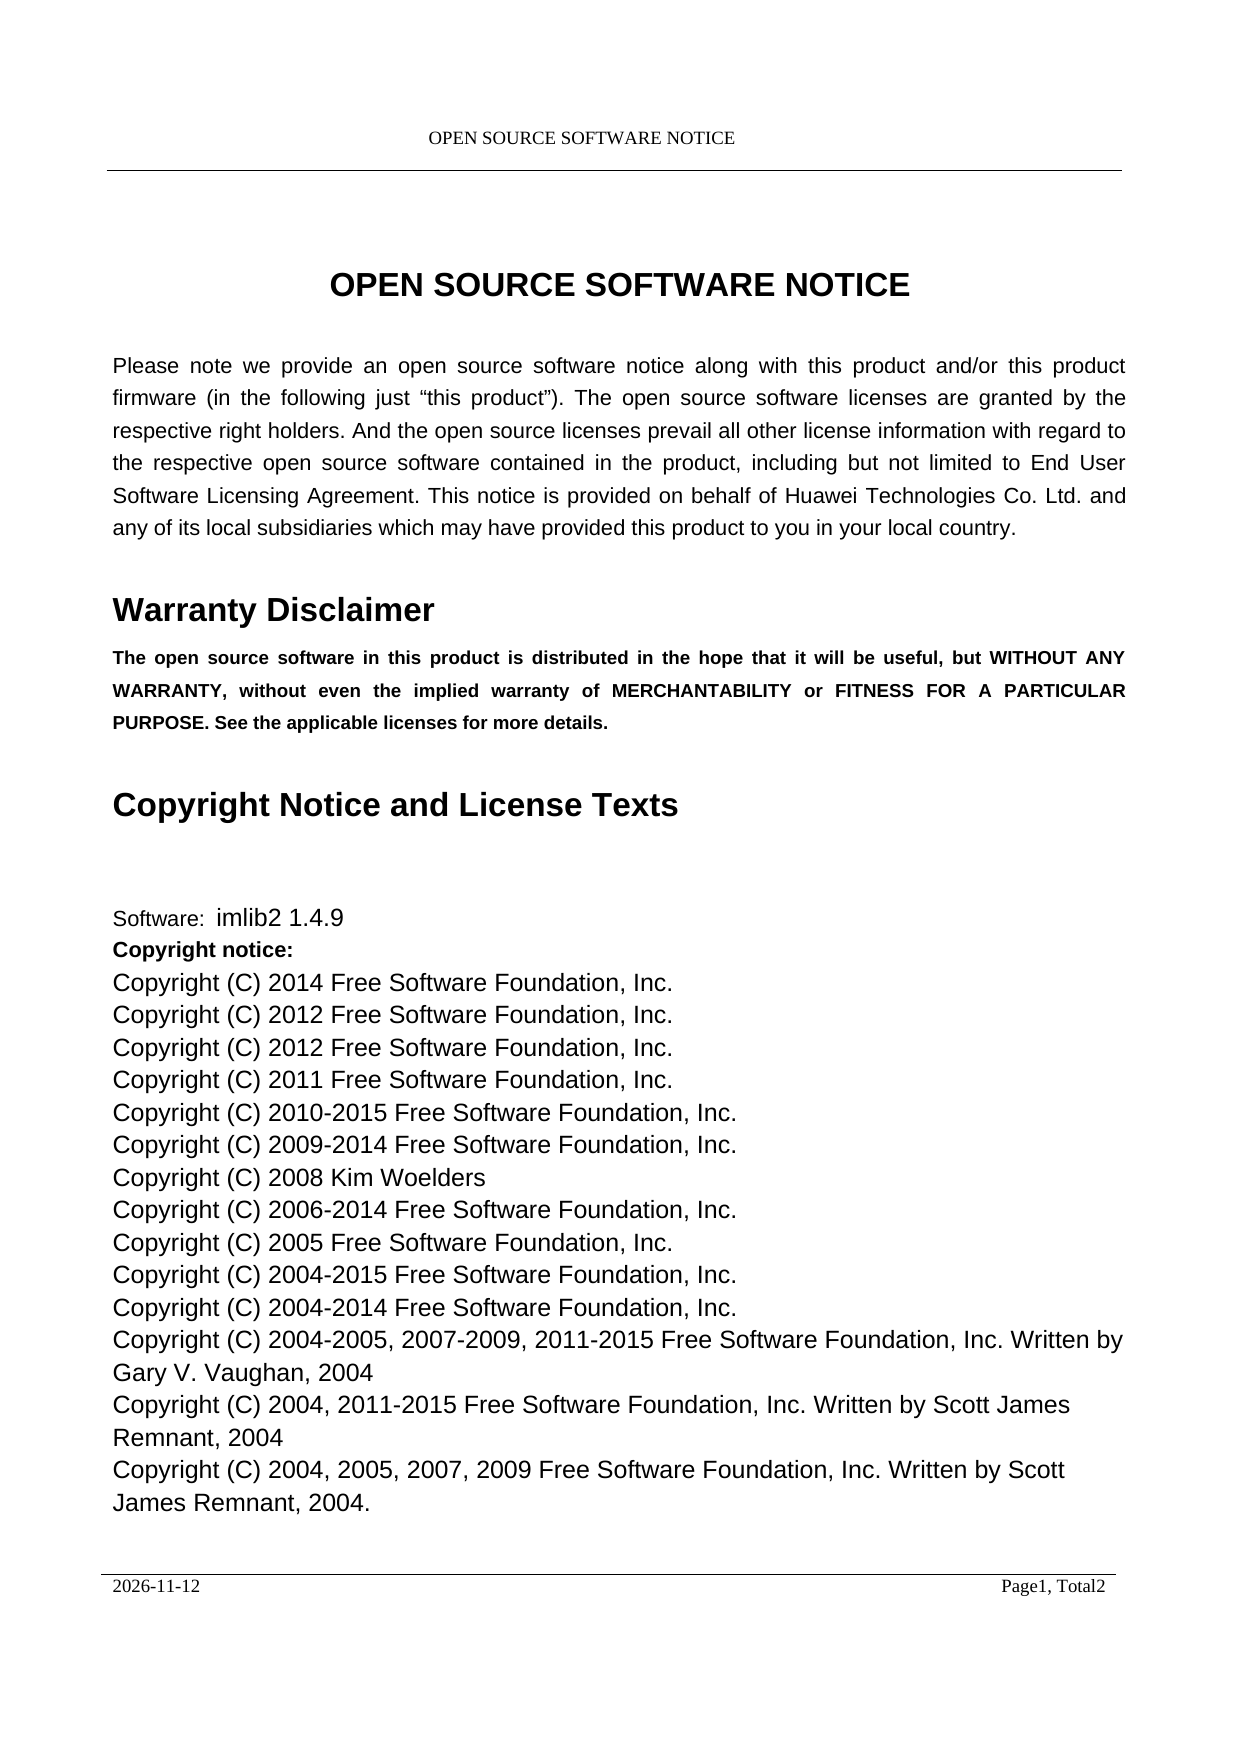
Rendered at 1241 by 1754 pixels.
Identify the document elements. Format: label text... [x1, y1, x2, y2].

text Copyright (C) 2004-2005, 2007-2009, 2011-2015 Free Software Foundation, Inc. Written by Gary V. Vaughan, 2004 [112, 1323, 1128, 1388]
text Copyright (C) 2012 Free Software Foundation, Inc. [112, 1031, 1128, 1063]
text Copyright notice: [112, 933, 1128, 966]
text Copyright (C) 2006-2014 Free Software Foundation, Inc. [112, 1193, 1128, 1226]
text The open source software in this product is distributed in the hope that it will be useful, but WITHOUT ANY WARRANTY, without even the implied warranty of MERCHANTABILITY or FITNESS FOR A PARTICULAR PURPOSE. See the applicable licenses for more details. [112, 641, 1128, 739]
text Warranty Disclaimer [112, 576, 1128, 641]
text Copyright (C) 2012 Free Software Foundation, Inc. [112, 998, 1128, 1031]
text Copyright Notice and License Texts [112, 771, 1128, 836]
text Copyright (C) 2004-2014 Free Software Foundation, Inc. [112, 1291, 1128, 1323]
text Copyright (C) 2011 Free Software Foundation, Inc. [112, 1063, 1128, 1096]
text OPEN SOURCE SOFTWARE NOTICE [112, 251, 1128, 316]
text Copyright (C) 2008 Kim Woelders [112, 1161, 1128, 1193]
text Copyright (C) 2004, 2011-2015 Free Software Foundation, Inc. Written by Scott James Remnant, 2004 [112, 1388, 1128, 1453]
text Copyright (C) 2004, 2005, 2007, 2009 Free Software Foundation, Inc. Written by Scott James Remnant, 2004. [112, 1453, 1128, 1518]
text Copyright (C) 2009-2014 Free Software Foundation, Inc. [112, 1128, 1128, 1161]
text Copyright (C) 2004-2015 Free Software Foundation, Inc. [112, 1258, 1128, 1291]
text Copyright (C) 2005 Free Software Foundation, Inc. [112, 1226, 1128, 1258]
text Copyright (C) 2014 Free Software Foundation, Inc. [112, 966, 1128, 998]
text Copyright (C) 2010-2015 Free Software Foundation, Inc. [112, 1096, 1128, 1128]
text Software: imlib2 1.4.9 [112, 901, 1128, 933]
text Please note we provide an open source software notice along with this product and/or this product firmware (in the following just “this product”). The open source software licenses are granted by the respective right holders. And the open source licenses prevail all other license information with regard to the respective open source software contained in the product, including but not limited to End User Software Licensing Agreement. This notice is provided on behalf of Huawei Technologies Co. Ltd. and any of its local subsidiaries which may have provided this product to you in your local country. [112, 349, 1128, 544]
